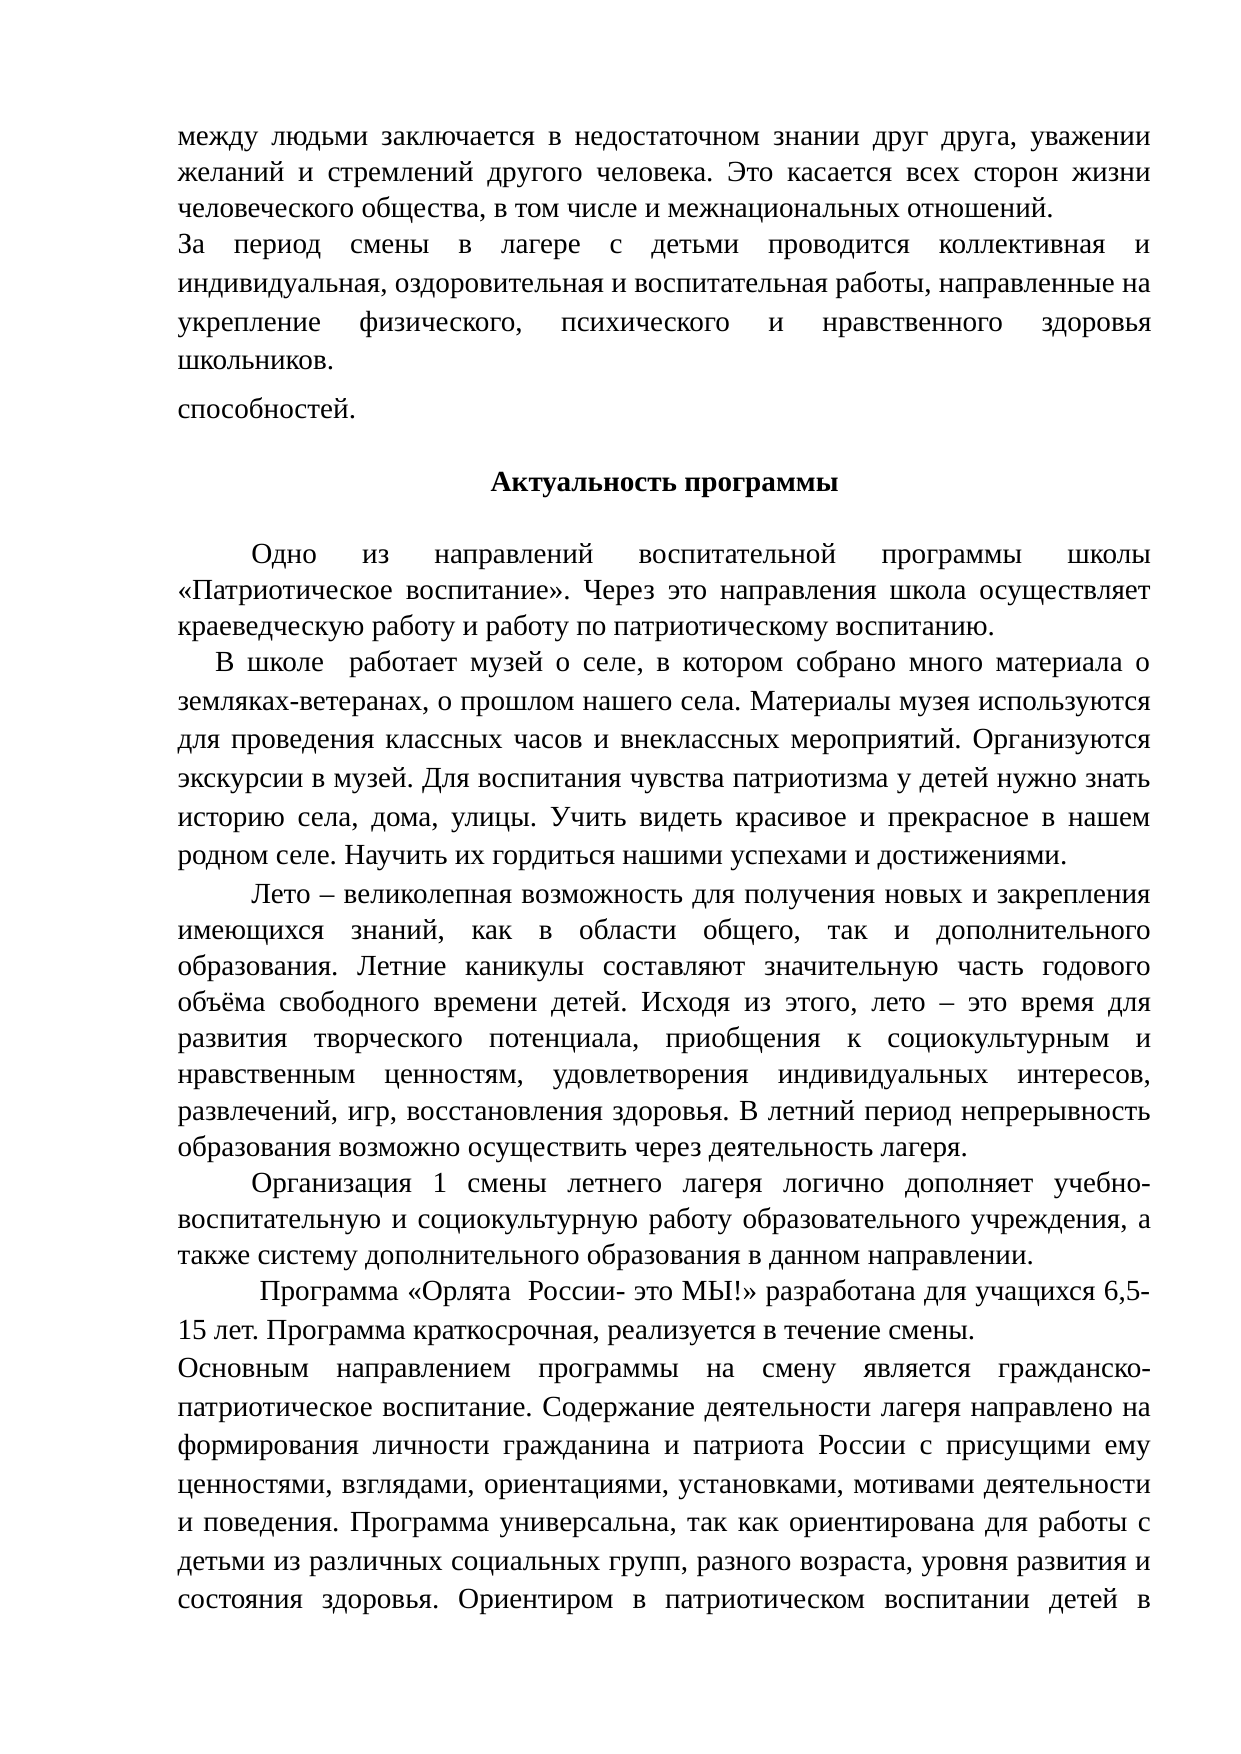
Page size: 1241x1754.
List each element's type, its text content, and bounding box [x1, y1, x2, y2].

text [177, 1350, 1152, 1615]
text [177, 118, 1152, 224]
text За период смены в лагере с детьми проводится коллективная и индивидуальная, оздоровительная и воспитательная работы, направленные на укрепление физического, психического и нравственного здоровья школьников. [177, 227, 1152, 376]
text Актуальность программы [177, 464, 1152, 497]
text Программа «Орлята России- это МЫ!» разработана для учащихся 6,5-15 лет. Программа краткосрочная, реализуется в течение смены. [177, 1273, 1152, 1345]
text Одно из направлений воспитательной программы школы «Патриотическое воспитание». Через это направления школа осуществляет краеведческую работу и работу по патриотическому воспитанию. [177, 536, 1152, 642]
text Лето – великолепная возможность для получения новых и закрепления имеющихся знаний, как в области общего, так и дополнительного образования. Летние каникулы составляют значительную часть годового объёма свободного времени детей. Исходя из этого, лето – это время для развития творческого потенциала, приобщения к социокультурным и нравственным ценностям, удовлетворения индивидуальных интересов, развлечений, игр, восстановления здоровья. В летний период непрерывность образования возможно осуществить через деятельность лагеря. [177, 876, 1152, 1162]
text В школе работает музей о селе, в котором собрано много материала о земляках-ветеранах, о прошлом нашего села. Материалы музея используются для проведения классных часов и внеклассных мероприятий. Организуются экскурсии в музей. Для воспитания чувства патриотизма у детей нужно знать историю села, дома, улицы. Учить видеть красивое и прекрасное в нашем родном селе. Научить их гордиться нашими успехами и достижениями. [177, 644, 1152, 871]
text Организация 1 смены летнего лагеря логично дополняет учебно-воспитательную и социокультурную работу образовательного учреждения, а также систему дополнительного образования в данном направлении. [177, 1165, 1152, 1271]
text способностей. [177, 391, 1152, 425]
